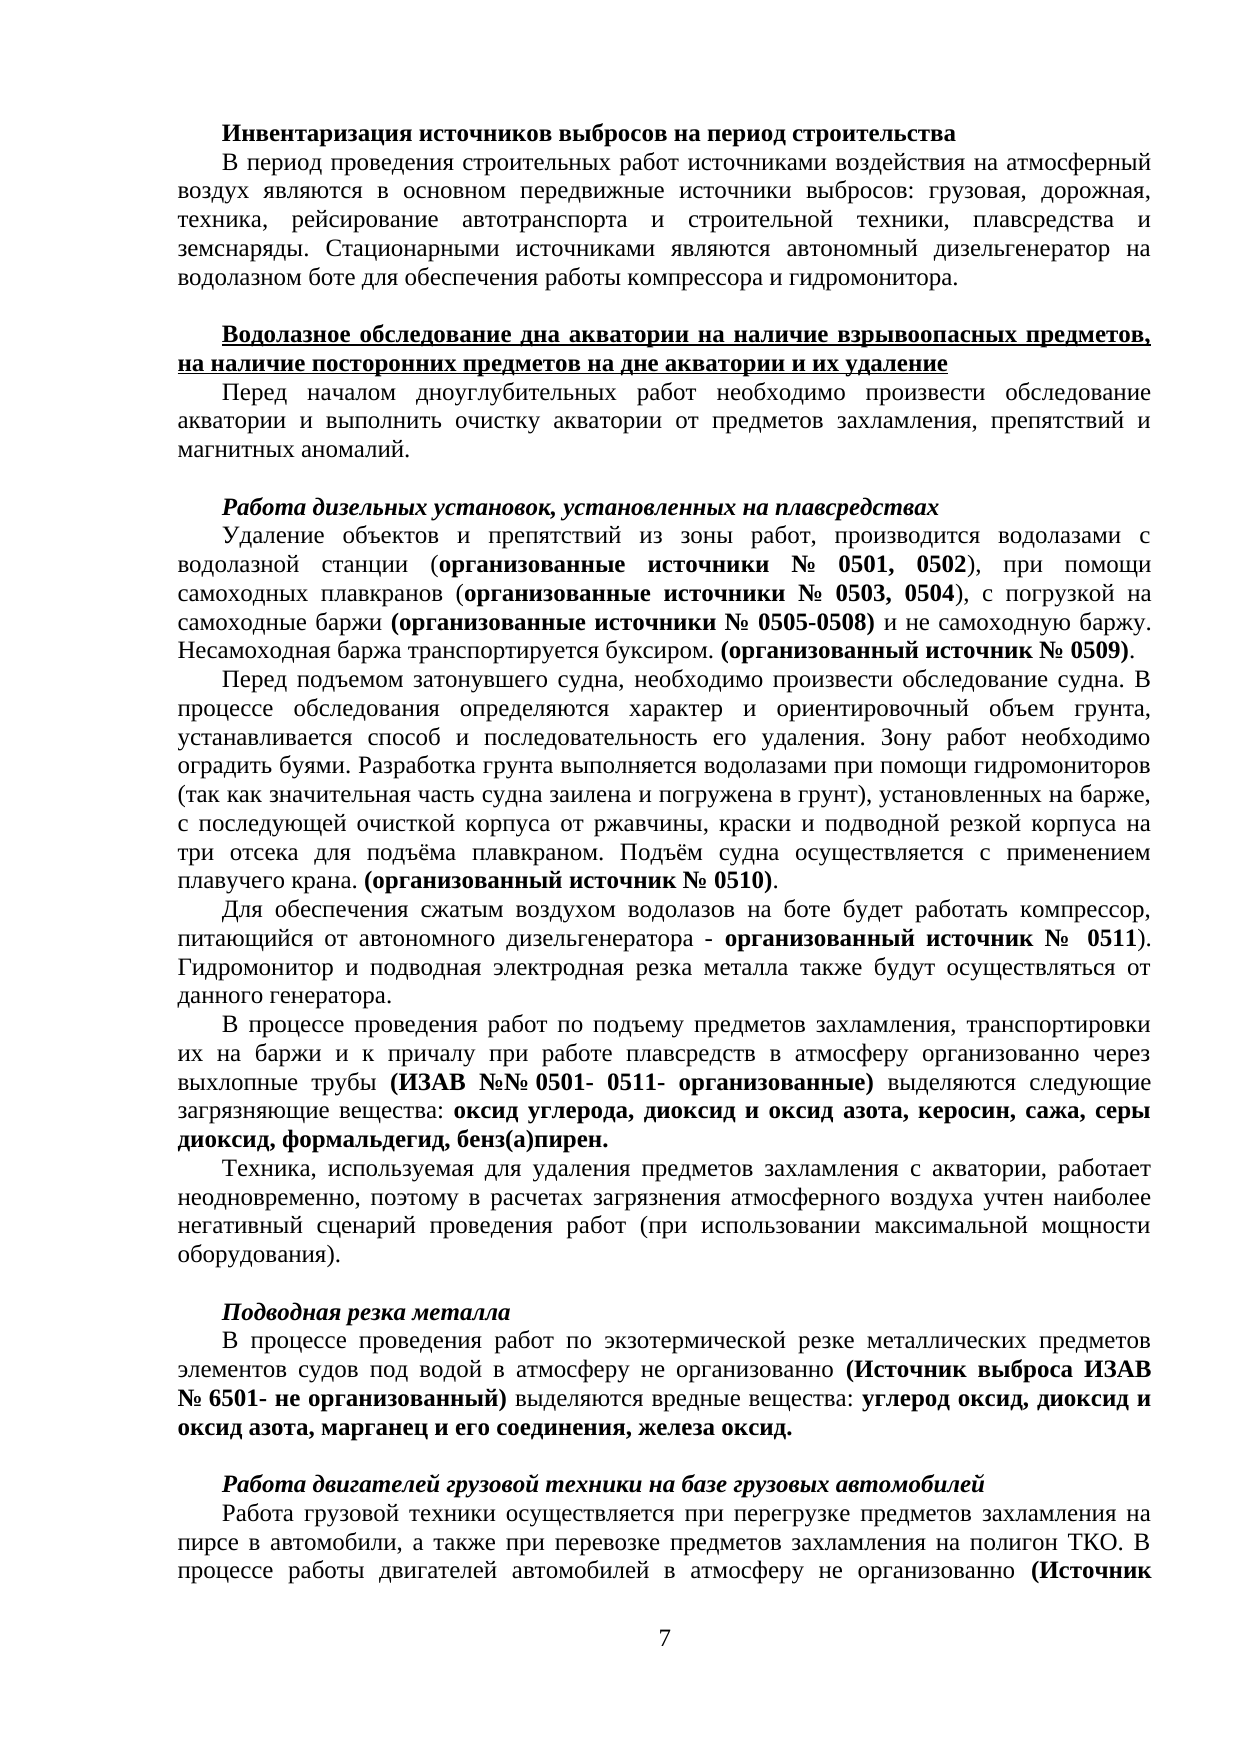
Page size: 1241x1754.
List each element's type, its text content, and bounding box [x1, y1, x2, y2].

list Для обеспечения сжатым воздухом водолазов на боте будет работать компрессор, питающийся от автономного дизельгенератора - организованный источник № 0511). Гидромонитор и подводная электродная резка металла также будут осуществляться от данного генератора. [177, 894, 1152, 1009]
list Подводная резка металла [177, 1297, 1152, 1326]
list Техника, используемая для удаления предметов захламления с акватории, работает неодновременно, поэтому в расчетах загрязнения атмосферного воздуха учтен наиболее негативный сценарий проведения работ (при использовании максимальной мощности оборудования). [177, 1153, 1152, 1268]
list В процессе проведения работ по подъему предметов захламления, транспортировки их на баржи и к причалу при работе плавсредств в атмосферу организованно через выхлопные трубы (ИЗАВ №№ 0501- 0511- организованные) выделяются следующие загрязняющие вещества: оксид углерода, диоксид и оксид азота, керосин, сажа, серы диоксид, формальдегид, бенз(а)пирен. [177, 1009, 1152, 1153]
list В процессе проведения работ по экзотермической резке металлических предметов элементов судов под водой в атмосферу не организованно (Источник выброса ИЗАВ № 6501- не организованный) выделяются вредные вещества: углерод оксид, диоксид и оксид азота, марганец и его соединения, железа оксид. [177, 1326, 1152, 1441]
list Работа двигателей грузовой техники на базе грузовых автомобилей [177, 1469, 1152, 1498]
list Удаление объектов и препятствий из зоны работ, производится водолазами с водолазной станции (организованные источники № 0501, 0502), при помощи самоходных плавкранов (организованные источники № 0503, 0504), с погрузкой на самоходные баржи (организованные источники № 0505-0508) и не самоходную баржу. Несамоходная баржа транспортируется буксиром. (организованный источник № 0509). [177, 521, 1152, 664]
list Работа дизельных установок, установленных на плавсредствах [177, 492, 1152, 521]
list Водолазное обследование дна акватории на наличие взрывоопасных предметов, на наличие посторонних предметов на дне акватории и их удаление [177, 319, 1152, 377]
list В период проведения строительных работ источниками воздействия на атмосферный воздух являются в основном передвижные источники выбросов: грузовая, дорожная, техника, рейсирование автотранспорта и строительной техники, плавсредства и земснаряды. Стационарными источниками являются автономный дизельгенератор на водолазном боте для обеспечения работы компрессора и гидромонитора. [177, 147, 1152, 291]
list Перед подъемом затонувшего судна, необходимо произвести обследование судна. В процессе обследования определяются характер и ориентировочный объем грунта, устанавливается способ и последовательность его удаления. Зону работ необходимо оградить буями. Разработка грунта выполняется водолазами при помощи гидромониторов (так как значительная часть судна заилена и погружена в грунт), установленных на барже, с последующей очисткой корпуса от ржавчины, краски и подводной резкой корпуса на три отсека для подъёма плавкраном. Подъём судна осуществляется с применением плавучего крана. (организованный источник № 0510). [177, 664, 1152, 894]
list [177, 1498, 1152, 1584]
list Инвентаризация источников выбросов на период строительства [177, 118, 1152, 147]
list Перед началом дноуглубительных работ необходимо произвести обследование акватории и выполнить очистку акватории от предметов захламления, препятствий и магнитных аномалий. [177, 377, 1152, 463]
